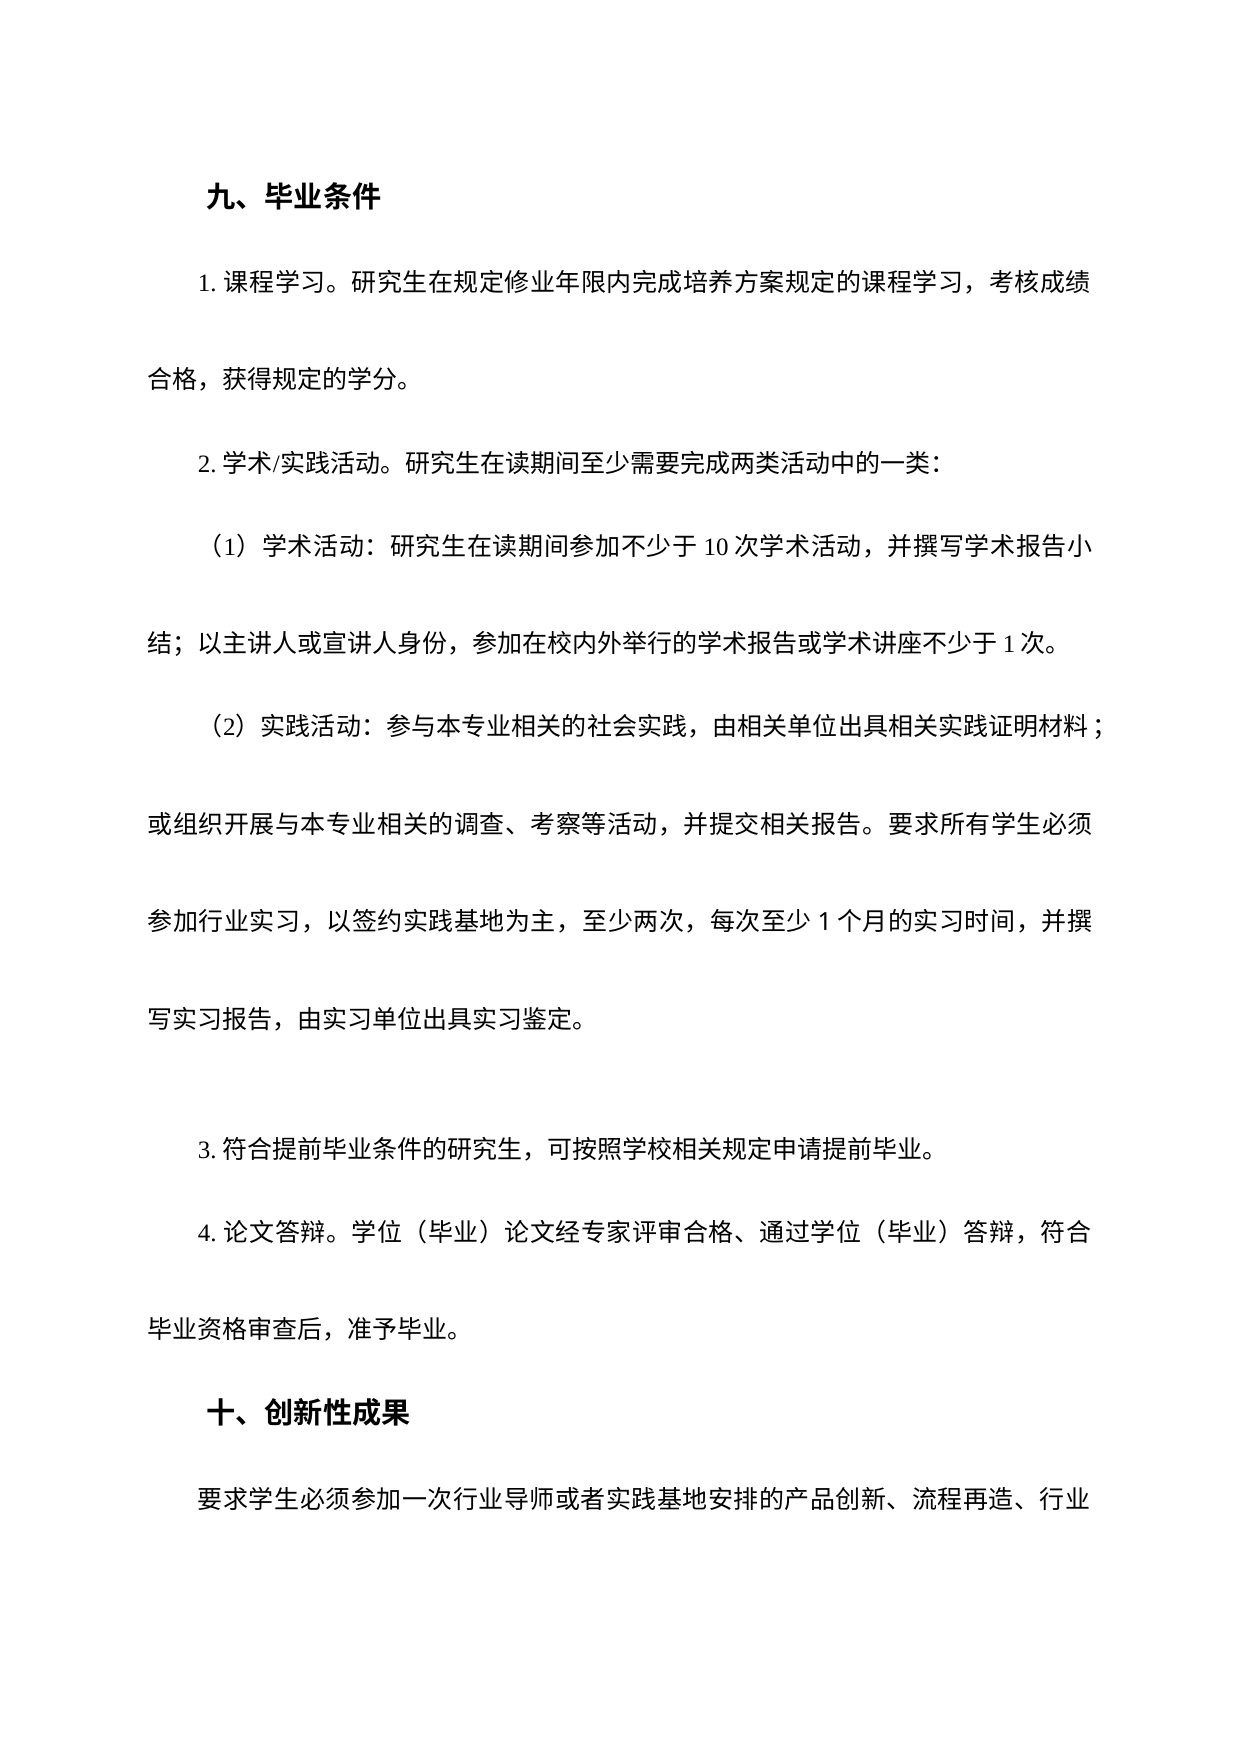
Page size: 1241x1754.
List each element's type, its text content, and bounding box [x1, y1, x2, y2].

text （1）学术活动：研究生在读期间参加不少于10次学术活动，并撰写学术报告小结；以主讲人或宣讲人身份，参加在校内外举行的学术报告或学术讲座不少于1次。 [148, 512, 1092, 674]
text 九、毕业条件 [148, 162, 1092, 227]
text 4. 论文答辩。学位（毕业）论文经专家评审合格、通过学位（毕业）答辩，符合毕业资格审查后，准予毕业。 [148, 1198, 1092, 1361]
text （2）实践活动：参与本专业相关的社会实践，由相关单位出具相关实践证明材料；或组织开展与本专业相关的调查、考察等活动，并提交相关报告。要求所有学生必须参加行业实习，以签约实践基地为主，至少两次，每次至少1个月的实习时间，并撰写实习报告，由实习单位出具实习鉴定。 [148, 692, 1092, 1050]
text 2. 学术/实践活动。研究生在读期间至少需要完成两类活动中的一类： [148, 429, 1092, 494]
text 3. 符合提前毕业条件的研究生，可按照学校相关规定申请提前毕业。 [148, 1115, 1092, 1180]
text 十、创新性成果 [148, 1379, 1092, 1444]
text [148, 1465, 1092, 1530]
text 1. 课程学习。研究生在规定修业年限内完成培养方案规定的课程学习，考核成绩合格，获得规定的学分。 [148, 248, 1092, 411]
